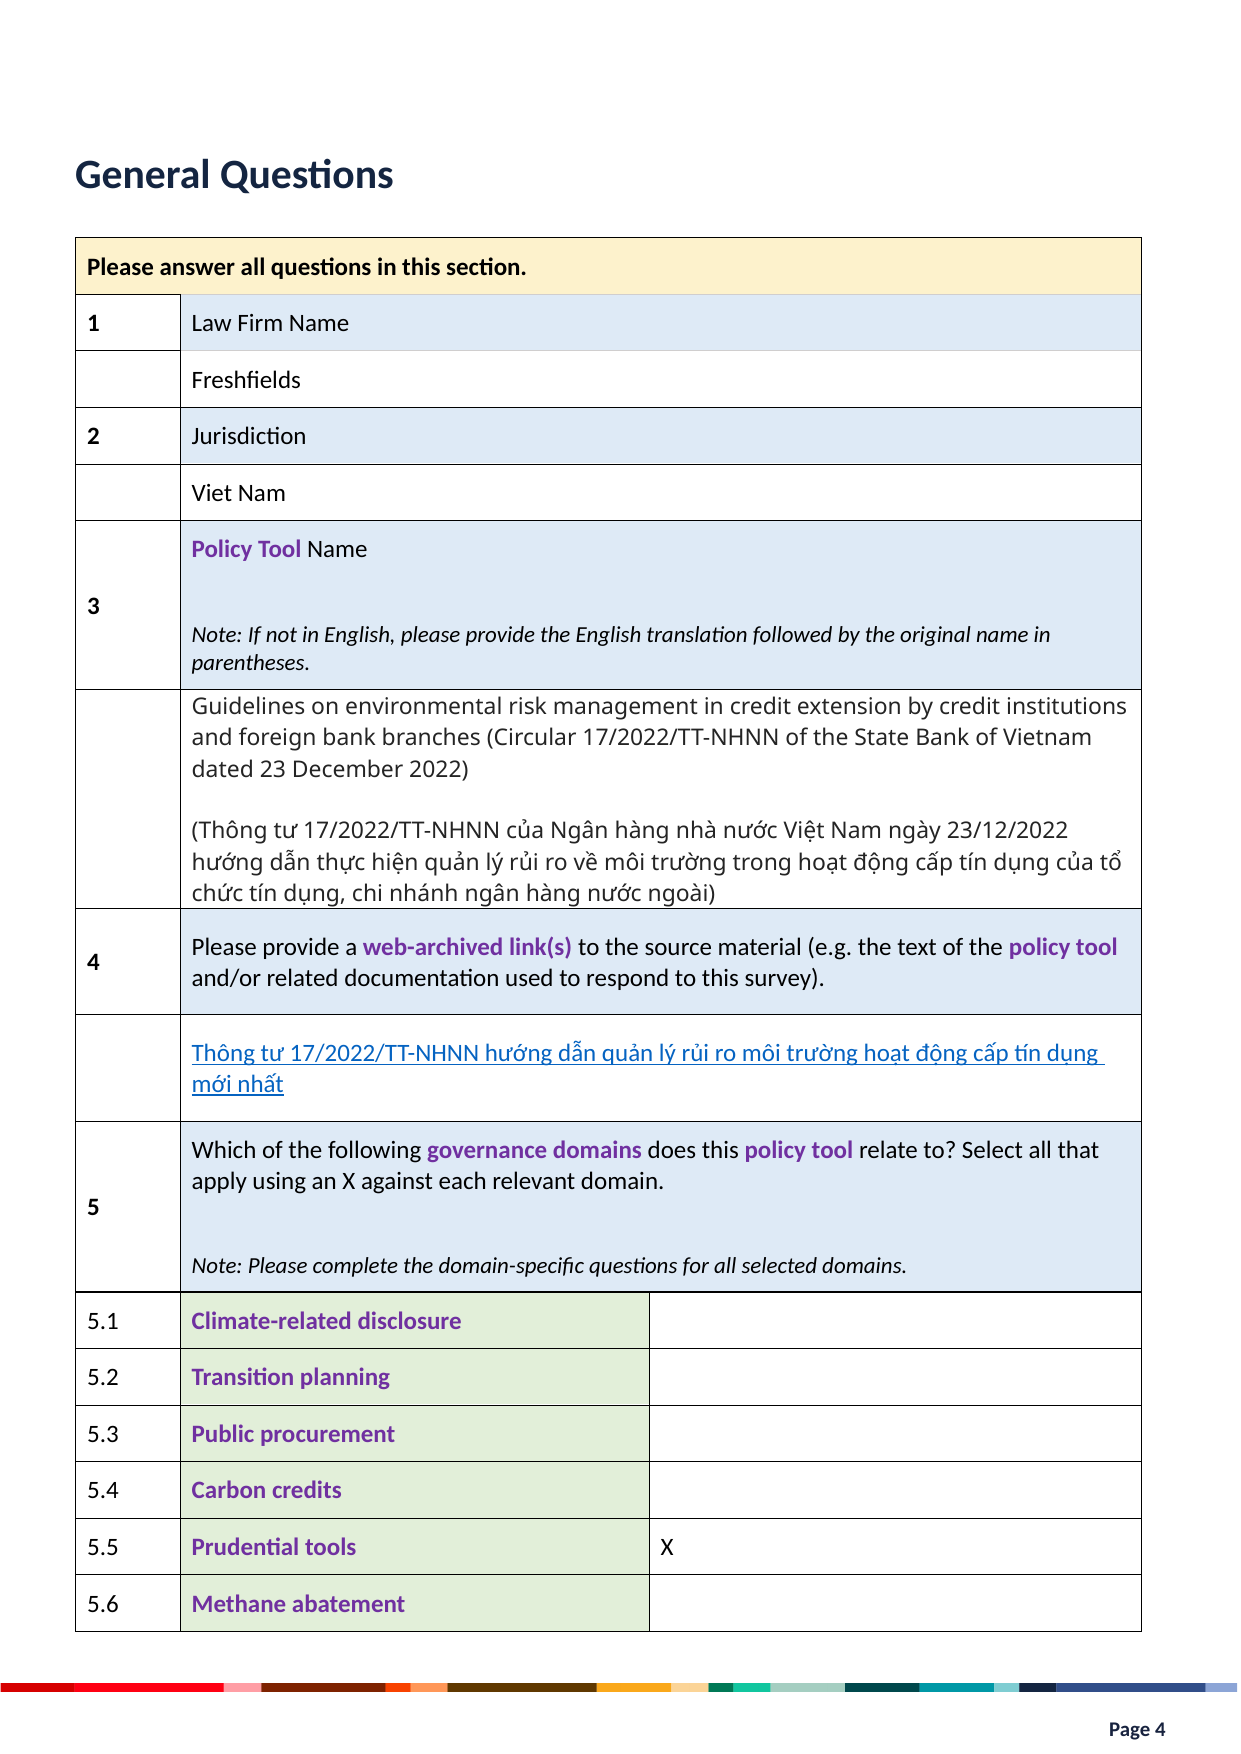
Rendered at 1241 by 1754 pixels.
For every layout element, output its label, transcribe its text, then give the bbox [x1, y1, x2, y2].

table_cell Climate-related disclosure [181, 1293, 649, 1348]
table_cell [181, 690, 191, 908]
table_cell Which of the following governance domains does this policy tool relate to? Select all that apply using an X against each relevant domain. Note: Please complete the domain-specific questions for all selected domains. [181, 1122, 1141, 1291]
table_cell [76, 351, 180, 407]
table_header Please answer all questions in this section. [76, 238, 1141, 294]
table_cell [650, 1349, 1141, 1404]
table_cell 3 [76, 521, 180, 689]
table_cell 5.6 [76, 1575, 180, 1631]
table_cell Jurisdiction [181, 408, 1141, 463]
table_cell 2 [76, 408, 180, 463]
table_cell [76, 690, 180, 908]
picture [0, 1683, 1236, 1692]
table_cell Thông tư 17/2022/TT-NHNN hướng dẫn quản lý rủi ro môi trường hoạt động cấp tín dụng mới nhất [181, 1015, 1141, 1121]
table_cell Prudential tools [181, 1519, 649, 1574]
table_cell 1 [76, 295, 180, 350]
table_cell Law Firm Name [181, 295, 1141, 350]
table_cell 5.1 [76, 1293, 180, 1348]
table_cell Public procurement [181, 1406, 649, 1461]
table_cell Transition planning [181, 1349, 649, 1404]
table_cell Policy Tool Name Note: If not in English, please provide the English translation followed by the original name in parentheses. [181, 521, 1141, 689]
table_cell 5.4 [76, 1462, 180, 1518]
table_cell Please provide a web-archived link(s) to the source material (e.g. the text of the policy tool and/or related documentation used to respond to this survey). [181, 909, 1141, 1014]
table_cell Methane abatement [181, 1575, 649, 1631]
table_cell X [650, 1519, 1141, 1574]
table_cell [76, 1015, 180, 1121]
table_cell [76, 465, 180, 520]
table_cell 5 [76, 1122, 180, 1291]
table_cell 5.5 [76, 1519, 180, 1574]
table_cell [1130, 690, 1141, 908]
table_cell Viet Nam [181, 465, 1141, 520]
table_cell Carbon credits [181, 1462, 649, 1518]
table_cell 5.2 [76, 1349, 180, 1404]
subtitle General Questions [75, 148, 1165, 199]
table_cell Freshfields [181, 351, 1141, 407]
table_cell [650, 1293, 1141, 1348]
table_cell [650, 1406, 1141, 1461]
table_cell 4 [76, 909, 180, 1014]
table_cell [650, 1575, 1141, 1631]
table_cell 5.3 [76, 1406, 180, 1461]
table_cell [650, 1462, 1141, 1518]
